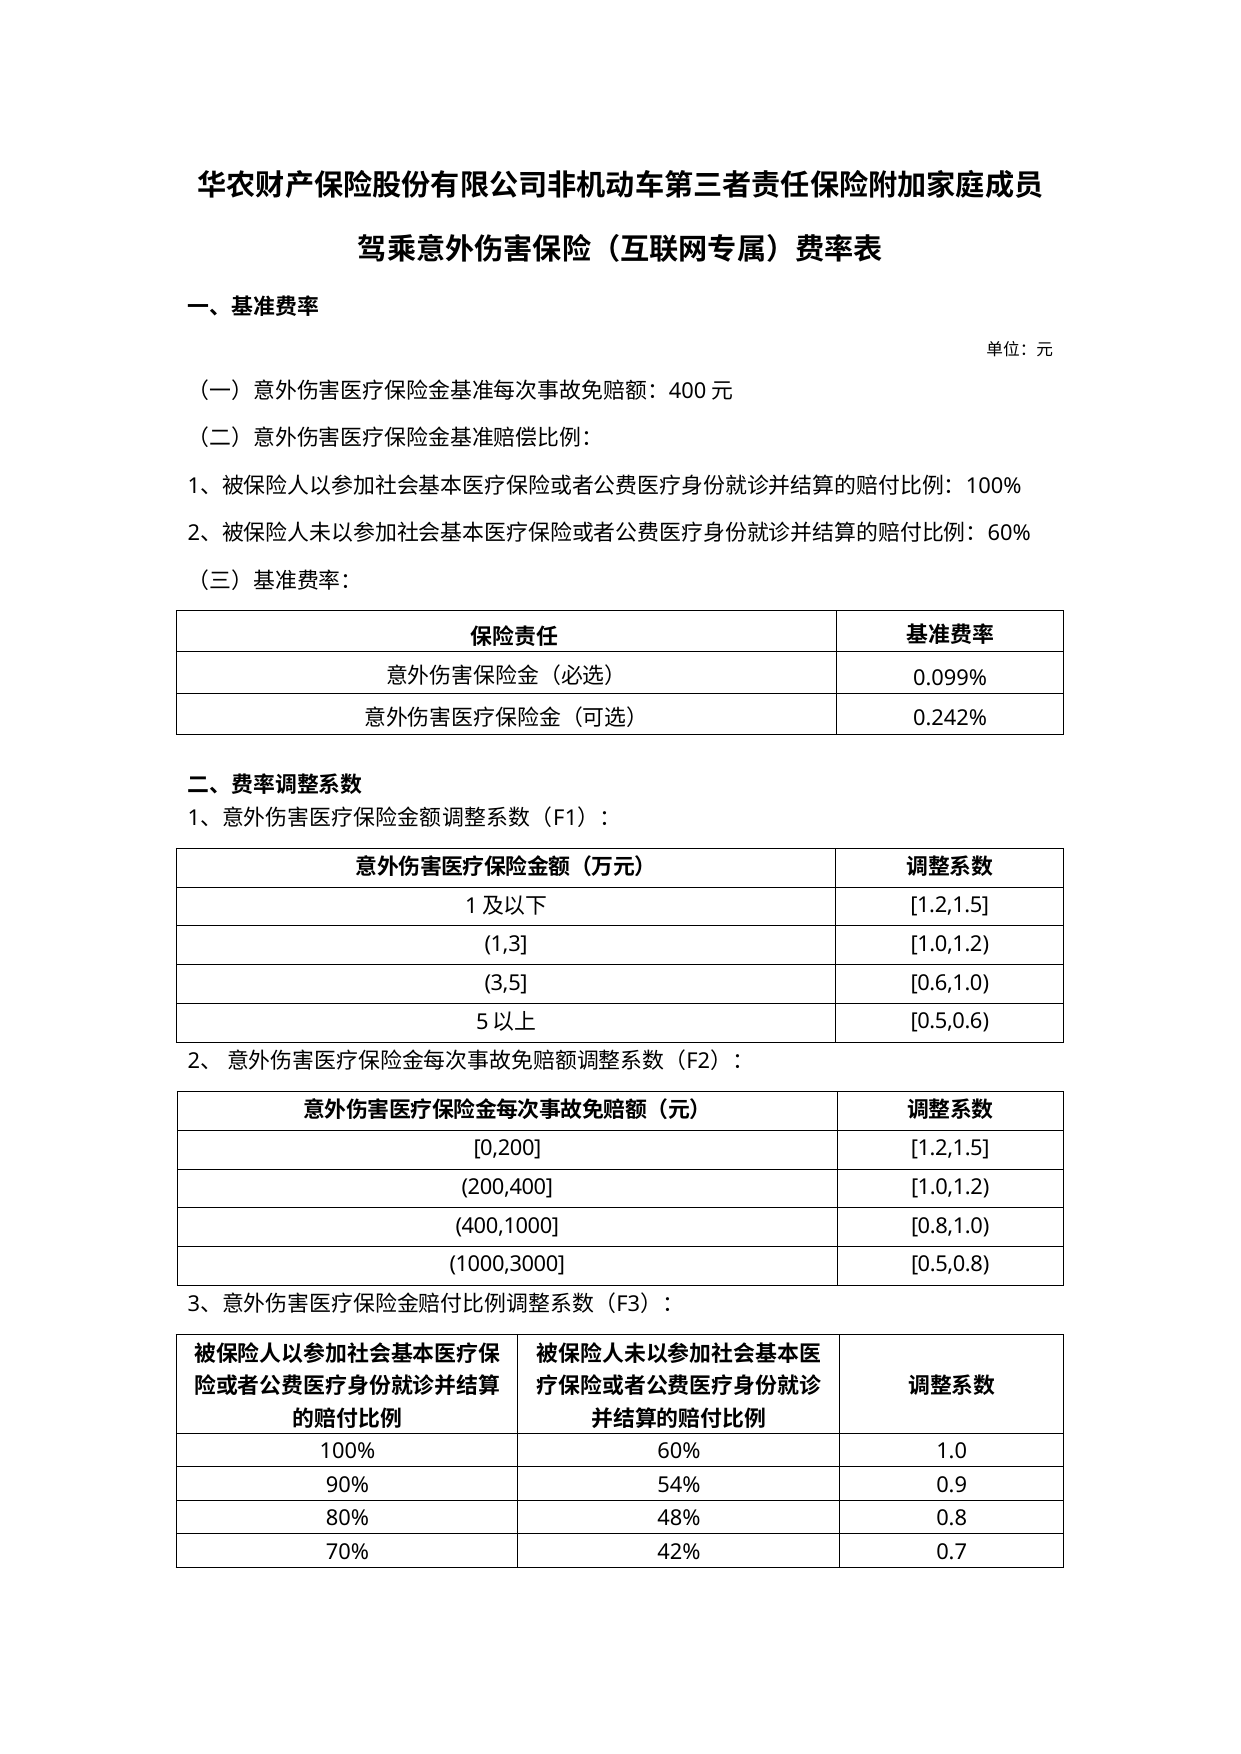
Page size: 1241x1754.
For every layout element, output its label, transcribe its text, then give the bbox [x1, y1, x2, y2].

table_header 调整系数 [836, 849, 1063, 887]
text 二、费率调整系数 [187, 767, 1053, 799]
list 意外伤害医疗保险金每次事故免赔额调整系数（F2）： [187, 1043, 1053, 1075]
table_cell [0.6,1.0) [836, 965, 1063, 1003]
list 意外伤害医疗保险金基准赔偿比例： [187, 420, 1053, 452]
table_cell 70% [177, 1534, 517, 1567]
table_header 意外伤害医疗保险金额（万元） [177, 849, 835, 887]
table_cell (400,1000] [178, 1208, 837, 1246]
table_cell (3,5] [177, 965, 835, 1003]
table_cell 0.099% [837, 652, 1063, 693]
table_cell 42% [518, 1534, 839, 1567]
table_cell 0.9 [840, 1467, 1063, 1500]
table_cell [0,200] [178, 1131, 837, 1168]
text 华农财产保险股份有限公司非机动车第三者责任保险附加家庭成员驾乘意外伤害保险（互联网专属）费率表 [187, 162, 1053, 268]
table_cell 48% [518, 1501, 839, 1533]
table_cell 意外伤害保险金（必选） [177, 652, 836, 693]
table_cell 1及以下 [177, 888, 835, 925]
table_cell 5以上 [177, 1004, 835, 1042]
table_header 调整系数 [840, 1335, 1063, 1433]
table_cell 0.8 [840, 1501, 1063, 1533]
table_cell 100% [177, 1434, 517, 1466]
table_cell [1.2,1.5] [836, 888, 1063, 925]
list 意外伤害医疗保险金基准每次事故免赔额：400元 [187, 373, 1053, 404]
table_cell 90% [177, 1467, 517, 1500]
table_cell [1.0,1.2) [838, 1170, 1063, 1207]
table_cell 54% [518, 1467, 839, 1500]
text 3、意外伤害医疗保险金赔付比例调整系数（F3）： [187, 1286, 1053, 1318]
text 1、意外伤害医疗保险金额调整系数（F1）： [187, 799, 1053, 832]
table_cell (1,3] [177, 926, 835, 964]
table_cell [1.2,1.5] [838, 1131, 1063, 1168]
table_cell (200,400] [178, 1170, 837, 1207]
table_header 被保险人未以参加社会基本医疗保险或者公费医疗身份就诊并结算的赔付比例 [518, 1335, 839, 1433]
table_header 意外伤害医疗保险金每次事故免赔额（元） [178, 1092, 837, 1130]
list 单位：元 [187, 336, 1053, 361]
table_cell 0.7 [840, 1534, 1063, 1567]
table_header 被保险人以参加社会基本医疗保险或者公费医疗身份就诊并结算的赔付比例 [177, 1335, 517, 1433]
table_header 保险责任 [177, 611, 836, 651]
table_cell 意外伤害医疗保险金（可选） [177, 694, 836, 733]
list 基准费率： [187, 563, 1053, 594]
table_cell 1.0 [840, 1434, 1063, 1466]
table_header 基准费率 [837, 611, 1063, 651]
table_header 调整系数 [838, 1092, 1063, 1130]
table_cell 80% [177, 1501, 517, 1533]
list 基准费率 [187, 289, 1053, 321]
table_cell [0.5,0.6) [836, 1004, 1063, 1042]
table_cell 60% [518, 1434, 839, 1466]
list 被保险人未以参加社会基本医疗保险或者公费医疗身份就诊并结算的赔付比例：60% [187, 515, 1053, 547]
table_cell (1000,3000] [178, 1247, 837, 1285]
list 被保险人以参加社会基本医疗保险或者公费医疗身份就诊并结算的赔付比例：100% [187, 468, 1053, 499]
table_cell [0.8,1.0) [838, 1208, 1063, 1246]
table_cell [0.5,0.8) [838, 1247, 1063, 1285]
table_cell 0.242% [837, 694, 1063, 733]
table_cell [1.0,1.2) [836, 926, 1063, 964]
